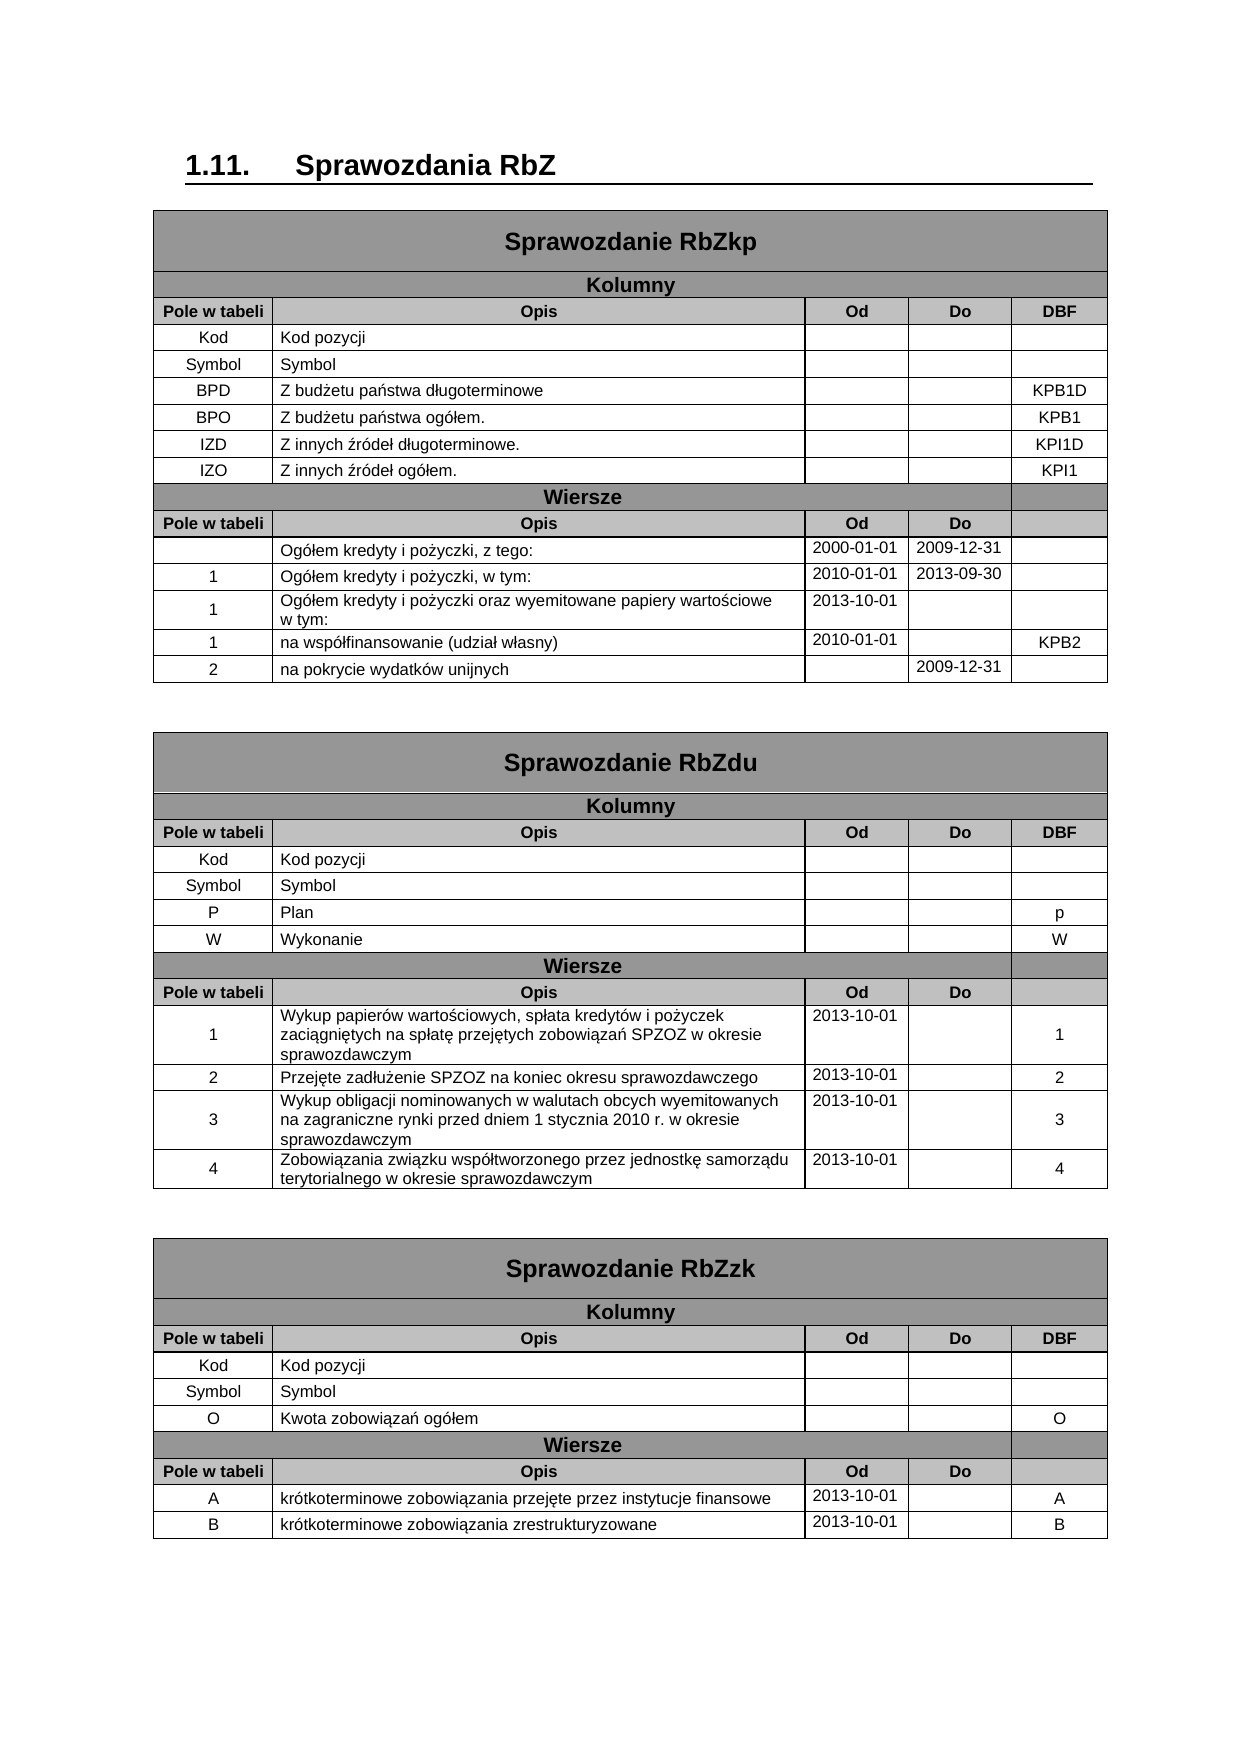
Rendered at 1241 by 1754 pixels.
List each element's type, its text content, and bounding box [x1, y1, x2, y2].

table_cell [1012, 538, 1107, 563]
table_cell O [154, 1406, 272, 1431]
table_cell [806, 431, 908, 457]
table_cell Opis [273, 1459, 804, 1484]
table_cell DBF [1012, 1326, 1107, 1351]
table_cell DBF [1012, 820, 1107, 846]
table_cell [1012, 511, 1107, 536]
table_cell A [154, 1485, 272, 1511]
table_cell Od [806, 298, 908, 324]
table_cell [1012, 484, 1107, 510]
table_cell 2013-10-01 [806, 1065, 908, 1090]
table_cell BPD [154, 378, 272, 403]
table_cell [909, 378, 1011, 403]
table_cell KPB1 [1012, 405, 1107, 430]
table_cell Wiersze [154, 1432, 1011, 1458]
table_cell Z innych źródeł długoterminowe. [273, 431, 804, 457]
table_cell BPO [154, 405, 272, 430]
table_cell [1012, 847, 1107, 872]
table_cell [909, 351, 1011, 377]
table_cell Pole w tabeli [154, 511, 272, 536]
table_cell [909, 630, 1011, 655]
table_cell Z budżetu państwa długoterminowe [273, 378, 804, 403]
table_cell Ogółem kredyty i pożyczki oraz wyemitowane papiery wartościowe w tym: [273, 591, 804, 629]
table_cell Wiersze [154, 484, 1011, 510]
table_cell Od [806, 979, 908, 1005]
table_cell [909, 325, 1011, 350]
table_cell [1012, 1459, 1107, 1484]
table_cell Od [806, 1326, 908, 1351]
table_cell [909, 1406, 1011, 1431]
table_header Sprawozdanie RbZzk [154, 1239, 1107, 1298]
table_cell [909, 847, 1011, 872]
table_cell Symbol [273, 1379, 804, 1404]
table_cell 2009-12-31 [909, 656, 1011, 682]
table_cell [154, 538, 272, 563]
table_cell Do [909, 298, 1011, 324]
table_cell W [154, 926, 272, 952]
table_cell [806, 351, 908, 377]
table_cell [806, 1379, 908, 1404]
table_cell Zobowiązania związku współtworzonego przez jednostkę samorządu terytorialnego w okresie sprawozdawczym [273, 1150, 804, 1188]
table_cell IZD [154, 431, 272, 457]
table_cell Symbol [154, 873, 272, 899]
table_cell Wykup papierów wartościowych, spłata kredytów i pożyczek zaciągniętych na spłatę przejętych zobowiązań SPZOZ w okresie sprawozdawczym [273, 1006, 804, 1063]
table_cell 2 [1012, 1065, 1107, 1090]
table_cell [1012, 591, 1107, 629]
table_cell [909, 1006, 1011, 1063]
table_cell [1012, 1353, 1107, 1378]
table_cell Do [909, 979, 1011, 1005]
table_cell na współfinansowanie (udział własny) [273, 630, 804, 655]
table_cell Symbol [273, 351, 804, 377]
table_cell 4 [154, 1150, 272, 1188]
table_cell [909, 458, 1011, 483]
table_cell Od [806, 1459, 908, 1484]
table_cell Symbol [273, 873, 804, 899]
table_cell DBF [1012, 298, 1107, 324]
table_cell Do [909, 1326, 1011, 1351]
table_cell [909, 591, 1011, 629]
table_cell na pokrycie wydatków unijnych [273, 656, 804, 682]
table_cell [1012, 873, 1107, 899]
table_cell Opis [273, 1326, 804, 1351]
subtitle Sprawozdania RbZ [185, 148, 1093, 183]
table_cell 1 [154, 591, 272, 629]
table_cell P [154, 900, 272, 925]
table_cell [909, 1150, 1011, 1188]
table_cell 3 [154, 1091, 272, 1148]
table_cell krótkoterminowe zobowiązania przejęte przez instytucje finansowe [273, 1485, 804, 1511]
table_cell Wykonanie [273, 926, 804, 952]
table_cell IZO [154, 458, 272, 483]
table_cell KPB2 [1012, 630, 1107, 655]
table_cell Kolumny [154, 1299, 1107, 1325]
table_cell 2013-10-01 [806, 1485, 908, 1511]
table_cell [909, 405, 1011, 430]
table_cell [806, 458, 908, 483]
table_cell [1012, 953, 1107, 978]
table_cell Kod pozycji [273, 325, 804, 350]
table_cell [806, 900, 908, 925]
table_cell Pole w tabeli [154, 1326, 272, 1351]
table_cell Wiersze [154, 953, 1011, 978]
table_header Sprawozdanie RbZdu [154, 733, 1107, 792]
table_cell Do [909, 1459, 1011, 1484]
table_cell Ogółem kredyty i pożyczki, z tego: [273, 538, 804, 563]
table_cell Od [806, 820, 908, 846]
table_cell [806, 656, 908, 682]
table_cell 2013-10-01 [806, 1150, 908, 1188]
table_cell Kod pozycji [273, 847, 804, 872]
table_cell Ogółem kredyty i pożyczki, w tym: [273, 564, 804, 589]
table_cell [806, 378, 908, 403]
table_cell 1 [154, 1006, 272, 1063]
table_cell [909, 1065, 1011, 1090]
table_cell 1 [1012, 1006, 1107, 1063]
table_cell [1012, 1432, 1107, 1458]
table_cell [909, 900, 1011, 925]
table_cell 2013-10-01 [806, 1006, 908, 1063]
table_cell 3 [1012, 1091, 1107, 1148]
table_cell 4 [1012, 1150, 1107, 1188]
table_cell 2013-10-01 [806, 1091, 908, 1148]
table_cell Symbol [154, 351, 272, 377]
table_cell Kwota zobowiązań ogółem [273, 1406, 804, 1431]
table_cell 2010-01-01 [806, 564, 908, 589]
table_cell Do [909, 511, 1011, 536]
table_cell Opis [273, 820, 804, 846]
table_cell Pole w tabeli [154, 1459, 272, 1484]
table_cell [1012, 656, 1107, 682]
table_cell [909, 1353, 1011, 1378]
table_cell Do [909, 820, 1011, 846]
table_cell [806, 325, 908, 350]
table_cell p [1012, 900, 1107, 925]
table_cell [909, 1485, 1011, 1511]
table_cell [1012, 325, 1107, 350]
table_cell Kolumny [154, 794, 1107, 819]
table_cell [909, 431, 1011, 457]
table_cell Opis [273, 979, 804, 1005]
table_cell [806, 405, 908, 430]
table_cell Od [806, 511, 908, 536]
table_cell [909, 926, 1011, 952]
table_cell [806, 926, 908, 952]
table_cell Pole w tabeli [154, 820, 272, 846]
table_cell A [1012, 1485, 1107, 1511]
table_cell 2010-01-01 [806, 630, 908, 655]
table_cell [1012, 979, 1107, 1005]
table_cell Z innych źródeł ogółem. [273, 458, 804, 483]
table_cell [909, 1091, 1011, 1148]
table_cell [909, 873, 1011, 899]
table_cell krótkoterminowe zobowiązania zrestrukturyzowane [273, 1512, 804, 1537]
table_cell Kod [154, 1353, 272, 1378]
table_cell 1 [154, 630, 272, 655]
table_cell 2 [154, 1065, 272, 1090]
table_cell Pole w tabeli [154, 298, 272, 324]
table_cell [806, 1353, 908, 1378]
table_cell 2 [154, 656, 272, 682]
table_cell [806, 847, 908, 872]
table_cell [1012, 351, 1107, 377]
table_cell [1012, 1379, 1107, 1404]
table_cell B [1012, 1512, 1107, 1537]
table_cell [806, 873, 908, 899]
table_cell [806, 1406, 908, 1431]
table_cell 2013-10-01 [806, 1512, 908, 1537]
table_cell 2000-01-01 [806, 538, 908, 563]
table_cell [1012, 564, 1107, 589]
table_cell Wykup obligacji nominowanych w walutach obcych wyemitowanych na zagraniczne rynki przed dniem 1 stycznia 2010 r. w okresie sprawozdawczym [273, 1091, 804, 1148]
table_cell [909, 1379, 1011, 1404]
table_cell W [1012, 926, 1107, 952]
table_cell Kod [154, 325, 272, 350]
table_cell Pole w tabeli [154, 979, 272, 1005]
table_cell Przejęte zadłużenie SPZOZ na koniec okresu sprawozdawczego [273, 1065, 804, 1090]
table_header Sprawozdanie RbZkp [154, 211, 1107, 271]
table_cell Opis [273, 298, 804, 324]
table_cell B [154, 1512, 272, 1537]
table_cell Kod pozycji [273, 1353, 804, 1378]
table_cell Kolumny [154, 272, 1107, 297]
table_cell 2009-12-31 [909, 538, 1011, 563]
table_cell Kod [154, 847, 272, 872]
table_cell [909, 1512, 1011, 1537]
table_cell Symbol [154, 1379, 272, 1404]
table_cell Opis [273, 511, 804, 536]
table_cell O [1012, 1406, 1107, 1431]
table_cell 1 [154, 564, 272, 589]
table_cell Plan [273, 900, 804, 925]
table_cell KPB1D [1012, 378, 1107, 403]
table_cell 2013-10-01 [806, 591, 908, 629]
table_cell KPI1D [1012, 431, 1107, 457]
table_cell 2013-09-30 [909, 564, 1011, 589]
table_cell KPI1 [1012, 458, 1107, 483]
table_cell Z budżetu państwa ogółem. [273, 405, 804, 430]
